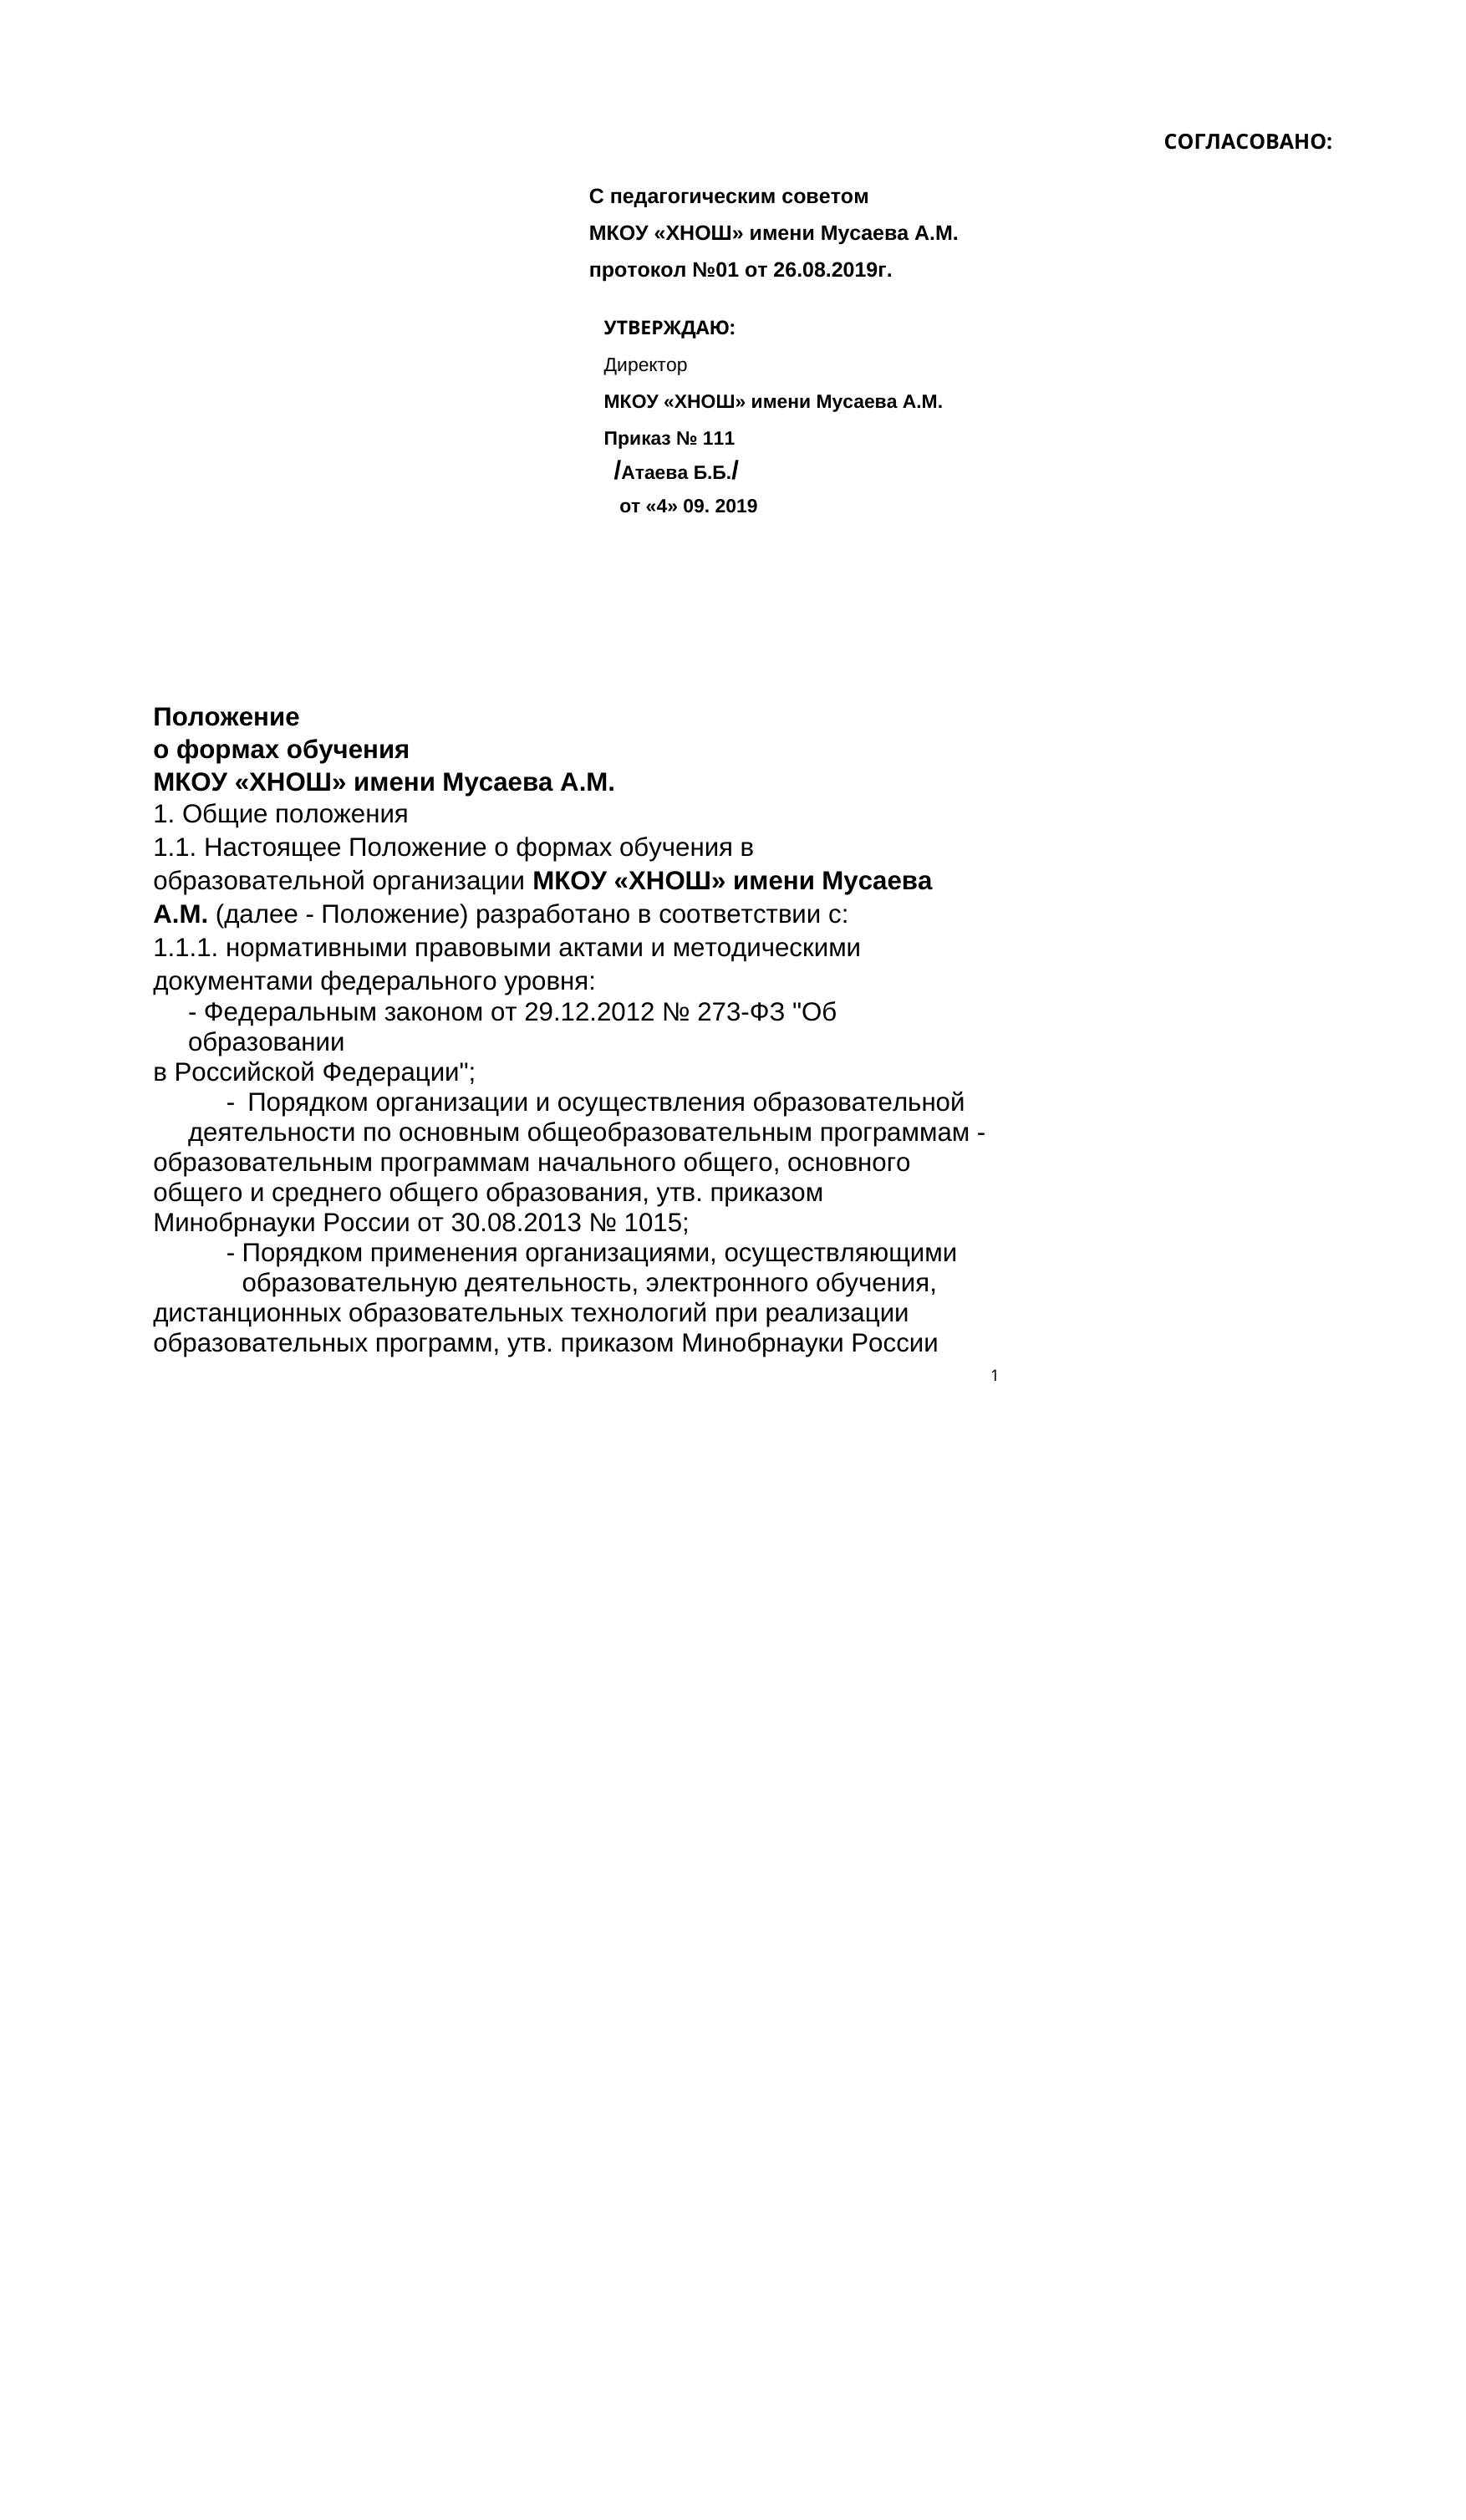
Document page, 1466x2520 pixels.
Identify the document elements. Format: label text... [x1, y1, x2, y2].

text 1.1. Настоящее Положение о формах обучения в образовательной организации МКОУ «ХНОШ» имени Мусаева А.М. (далее - Положение) разработано в соответствии с: 1.1.1. нормативными правовыми актами и методическими документами федерального уровня: [153, 829, 985, 996]
text протокол №01 от 26.08.2019г. [588, 247, 1402, 284]
text УТВЕРЖДАЮ: [603, 305, 1418, 342]
text Положение о формах обучения МКОУ «ХНОШ» имени Мусаева А.М. [153, 700, 985, 797]
text в Российской Федерации"; [153, 1056, 985, 1087]
text СОГЛАСОВАНО: [188, 120, 1332, 157]
list Порядком применения организациями, осуществляющими образовательную деятельность, электронного обучения, [227, 1238, 1001, 1298]
text /Атаева Б.Б./ [613, 459, 739, 485]
text Директор [603, 342, 1418, 379]
text от «4» 09. 2019 [619, 492, 758, 518]
text - Федеральным законом от 29.12.2012 № 273-ФЗ "Об образовании [188, 996, 1001, 1056]
text С педагогическим советом [588, 174, 1402, 211]
text МКОУ «ХНОШ» имени Мусаева А.М. [588, 211, 1402, 247]
text дистанционных образовательных технологий при реализации образовательных программ, утв. приказом Минобрнауки России [153, 1298, 985, 1358]
text образовательным программам начального общего, основного общего и среднего общего образования, утв. приказом Минобрнауки России от 30.08.2013 № 1015; [153, 1147, 985, 1238]
text 1. Общие положения [153, 797, 985, 829]
text МКОУ «ХНОШ» имени Мусаева А.М. [603, 379, 1418, 415]
text Приказ № 111 [603, 415, 1418, 452]
list Порядком организации и осуществления образовательной деятельности по основным общеобразовательным программам - [188, 1087, 1001, 1147]
